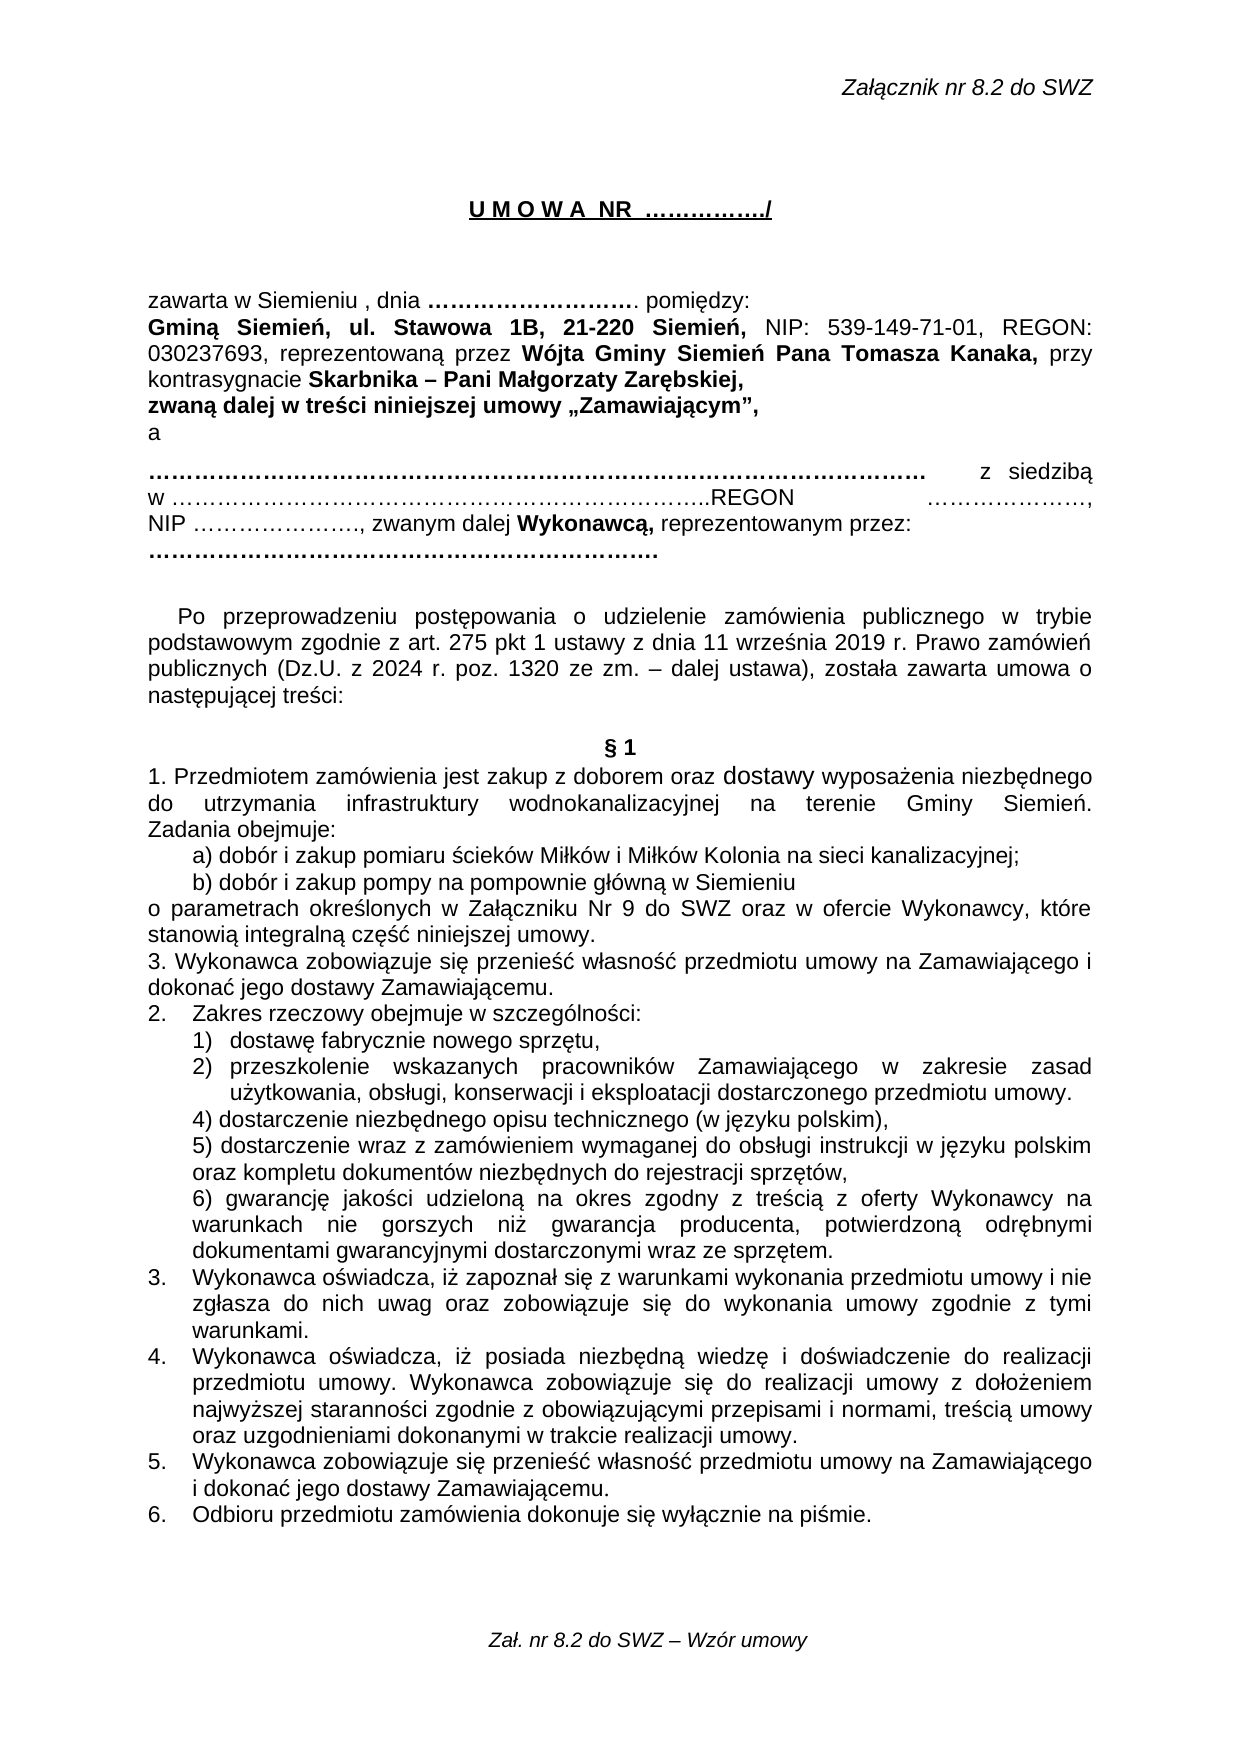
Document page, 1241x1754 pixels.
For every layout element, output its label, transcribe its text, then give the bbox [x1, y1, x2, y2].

text ………………………………………………………………………………………… z siedzibą w ……………………………………………………………..REGON …………………, NIP …………………., zwanym dalej Wykonawcą, reprezentowanym przez: [148, 458, 1093, 537]
text a [148, 419, 1093, 445]
text …………………………………………………………. [148, 537, 1093, 563]
text zwaną dalej w treści niniejszej umowy „Zamawiającym”, [148, 392, 1093, 419]
list przeszkolenie wskazanych pracowników Zamawiającego w zakresie zasad użytkowania, obsługi, konserwacji i eksploatacji dostarczonego przedmiotu umowy. [192, 1053, 1093, 1106]
text a) dobór i zakup pomiaru ścieków Miłków i Miłków Kolonia na sieci kanalizacyjnej; [192, 842, 1093, 868]
list Wykonawca zobowiązuje się przenieść własność przedmiotu umowy na Zamawiającego i dokonać jego dostawy Zamawiającemu. [148, 1448, 1093, 1501]
text zawarta w Siemieniu , dnia ………………………. pomiędzy: [148, 287, 1093, 313]
text Po przeprowadzeniu postępowania o udzielenie zamówienia publicznego w trybie podstawowym zgodnie z art. 275 pkt 1 ustawy z dnia 11 września 2019 r. Prawo zamówień publicznych (Dz.U. z 2024 r. poz. 1320 ze zm. – dalej ustawa), została zawarta umowa o następującej treści: [148, 603, 1093, 708]
text 3. Wykonawca zobowiązuje się przenieść własność przedmiotu umowy na Zamawiającego i dokonać jego dostawy Zamawiającemu. [148, 948, 1093, 1000]
text Gminą Siemień, ul. Stawowa 1B, 21-220 Siemień, NIP: 539-149-71-01, REGON: 030237693, reprezentowaną przez Wójta Gminy Siemień Pana Tomasza Kanaka, przy kontrasygnacie Skarbnika – Pani Małgorzaty Zarębskiej, [148, 313, 1093, 392]
subtitle U M O W A NR ……………./ [148, 196, 1093, 222]
list Wykonawca oświadcza, iż posiada niezbędną wiedzę i doświadczenie do realizacji przedmiotu umowy. Wykonawca zobowiązuje się do realizacji umowy z dołożeniem najwyższej staranności zgodnie z obowiązującymi przepisami i normami, treścią umowy oraz uzgodnieniami dokonanymi w trakcie realizacji umowy. [148, 1343, 1093, 1448]
text o parametrach określonych w Załączniku Nr 9 do SWZ oraz w ofercie Wykonawcy, które stanowią integralną część niniejszej umowy. [148, 895, 1093, 948]
list dostawę fabrycznie nowego sprzętu, [192, 1027, 1093, 1053]
text 1. Przedmiotem zamówienia jest zakup z doborem oraz dostawy wyposażenia niezbędnego do utrzymania infrastruktury wodno­kanalizacyjnej na terenie Gminy Siemień. Zadania obejmuje: [148, 761, 1093, 842]
text 6) gwarancję jakości udzieloną na okres zgodny z treścią z oferty Wykonawcy na warunkach nie gorszych niż gwarancja producenta, potwierdzoną odrębnymi dokumentami gwarancyjnymi dostarczonymi wraz ze sprzętem. [192, 1185, 1093, 1264]
list Wykonawca oświadcza, iż zapoznał się z warunkami wykonania przedmiotu umowy i nie zgłasza do nich uwag oraz zobowiązuje się do wykonania umowy zgodnie z tymi warunkami. [148, 1264, 1093, 1343]
text 5) dostarczenie wraz z zamówieniem wymaganej do obsługi instrukcji w języku polskim oraz kompletu dokumentów niezbędnych do rejestracji sprzętów, [192, 1132, 1093, 1185]
list Zakres rzeczowy obejmuje w szczególności: [148, 1000, 1093, 1027]
text b) dobór i zakup pompy na pompownie główną w Siemieniu [192, 868, 1093, 895]
list Odbioru przedmiotu zamówienia dokonuje się wyłącznie na piśmie. [148, 1501, 1093, 1527]
text § 1 [148, 734, 1093, 761]
text 4) dostarczenie niezbędnego opisu technicznego (w języku polskim), [192, 1106, 1093, 1132]
